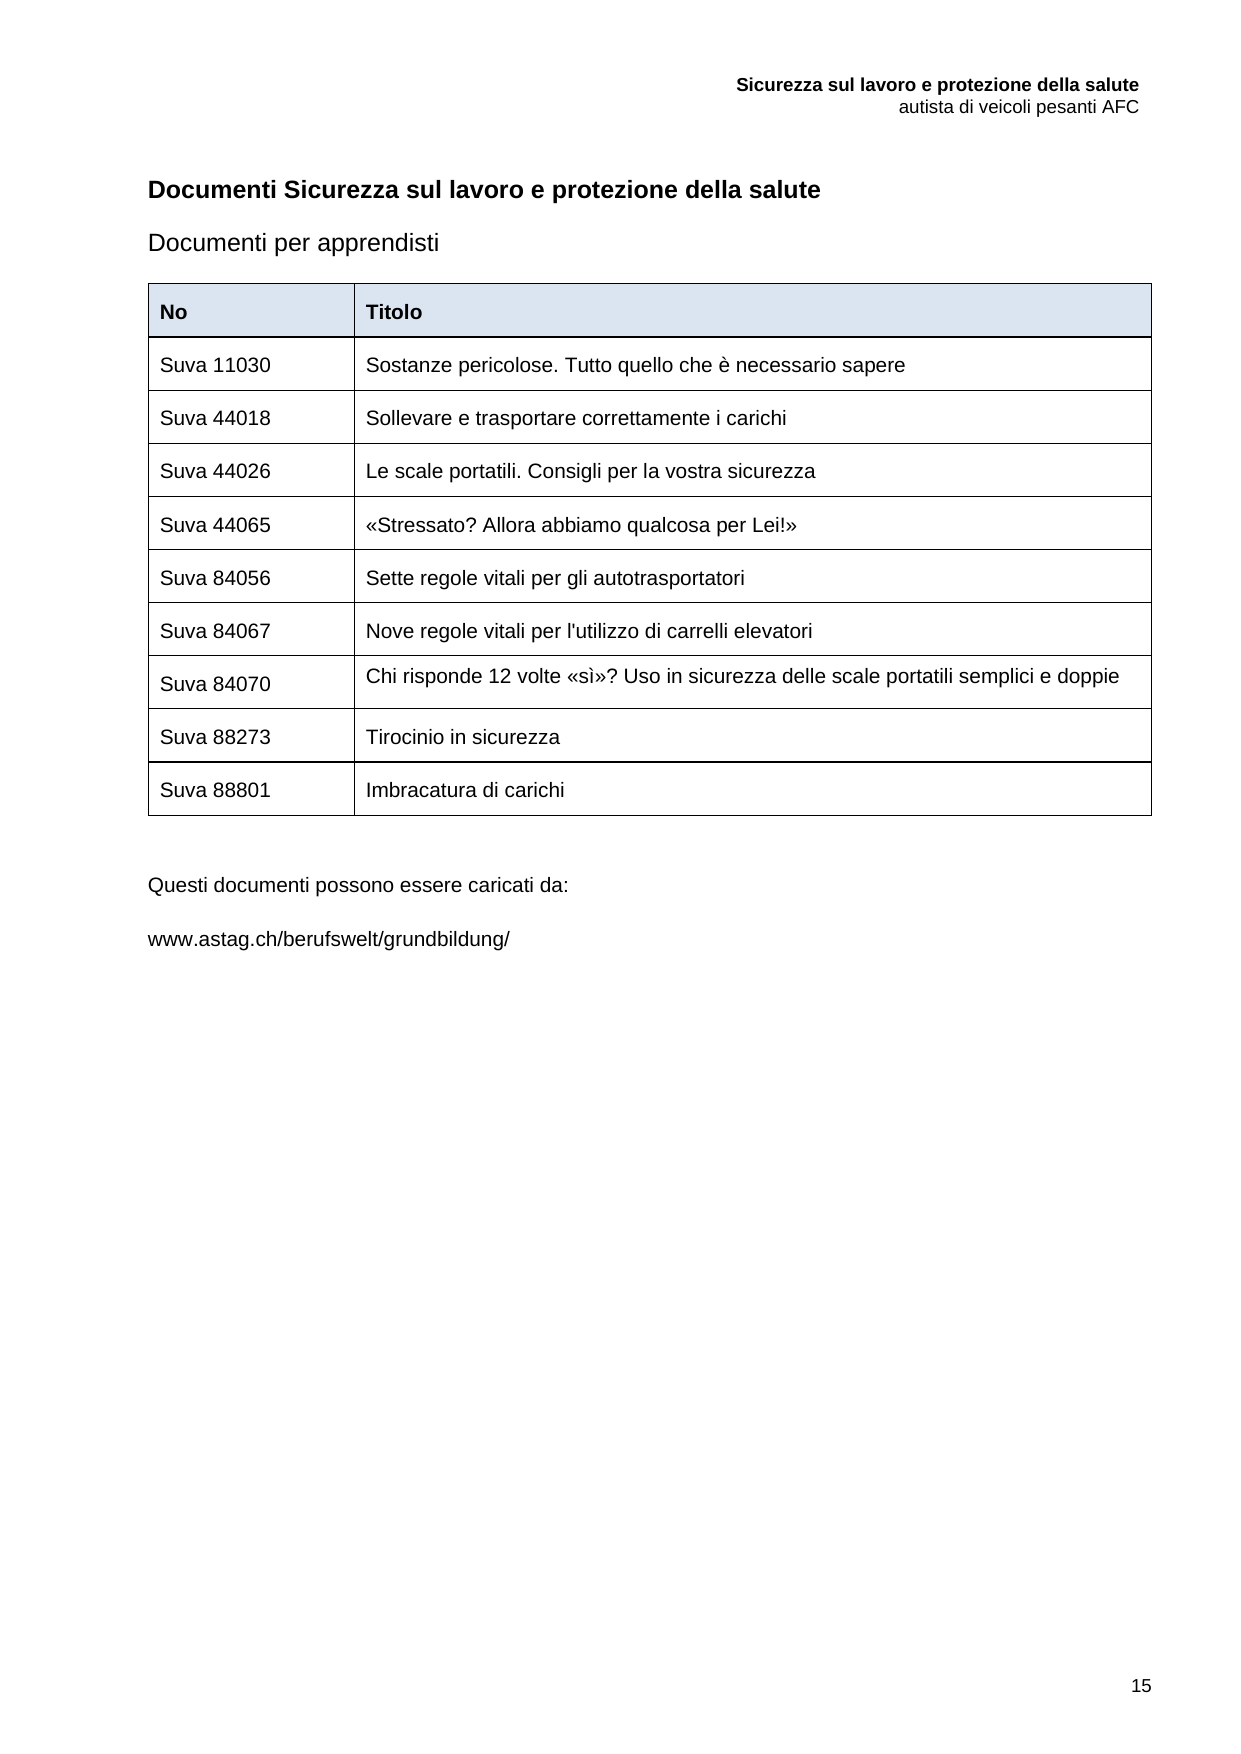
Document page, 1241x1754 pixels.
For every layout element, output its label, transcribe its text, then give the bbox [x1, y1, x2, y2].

table_cell Suva 44026 [149, 444, 354, 496]
table_cell Suva 44065 [149, 497, 354, 549]
table_cell Sostanze pericolose. Tutto quello che è necessario sapere [355, 338, 1151, 389]
table_cell Imbracatura di carichi [355, 763, 1151, 814]
table_cell Tirocinio in sicurezza [355, 709, 1151, 761]
table_header Titolo [355, 284, 1151, 336]
table_cell Suva 88801 [149, 763, 354, 814]
table_cell Suva 84067 [149, 603, 354, 655]
table_cell Suva 44018 [149, 391, 354, 443]
table_cell Suva 84070 [149, 656, 354, 708]
table_cell Le scale portatili. Consigli per la vostra sicurezza [355, 444, 1151, 496]
text Documenti per apprendisti [148, 227, 1152, 256]
table_cell Suva 84056 [149, 550, 354, 602]
table_header No [149, 284, 354, 336]
table_cell Suva 88273 [149, 709, 354, 761]
table_cell Chi risponde 12 volte «sì»? Uso in sicurezza delle scale portatili semplici e doppie [355, 656, 1151, 708]
table_cell Nove regole vitali per l'utilizzo di carrelli elevatori [355, 603, 1151, 655]
table_cell Sette regole vitali per gli autotrasportatori [355, 550, 1151, 602]
table_cell Suva 11030 [149, 338, 354, 389]
table_cell «Stressato? Allora abbiamo qualcosa per Lei!» [355, 497, 1151, 549]
text www.astag.ch/berufswelt/grundbildung/ [148, 924, 1152, 951]
text Documenti Sicurezza sul lavoro e protezione della salute [148, 175, 1152, 203]
text Questi documenti possono essere caricati da: [148, 870, 1152, 897]
table_cell Sollevare e trasportare correttamente i carichi [355, 391, 1151, 443]
